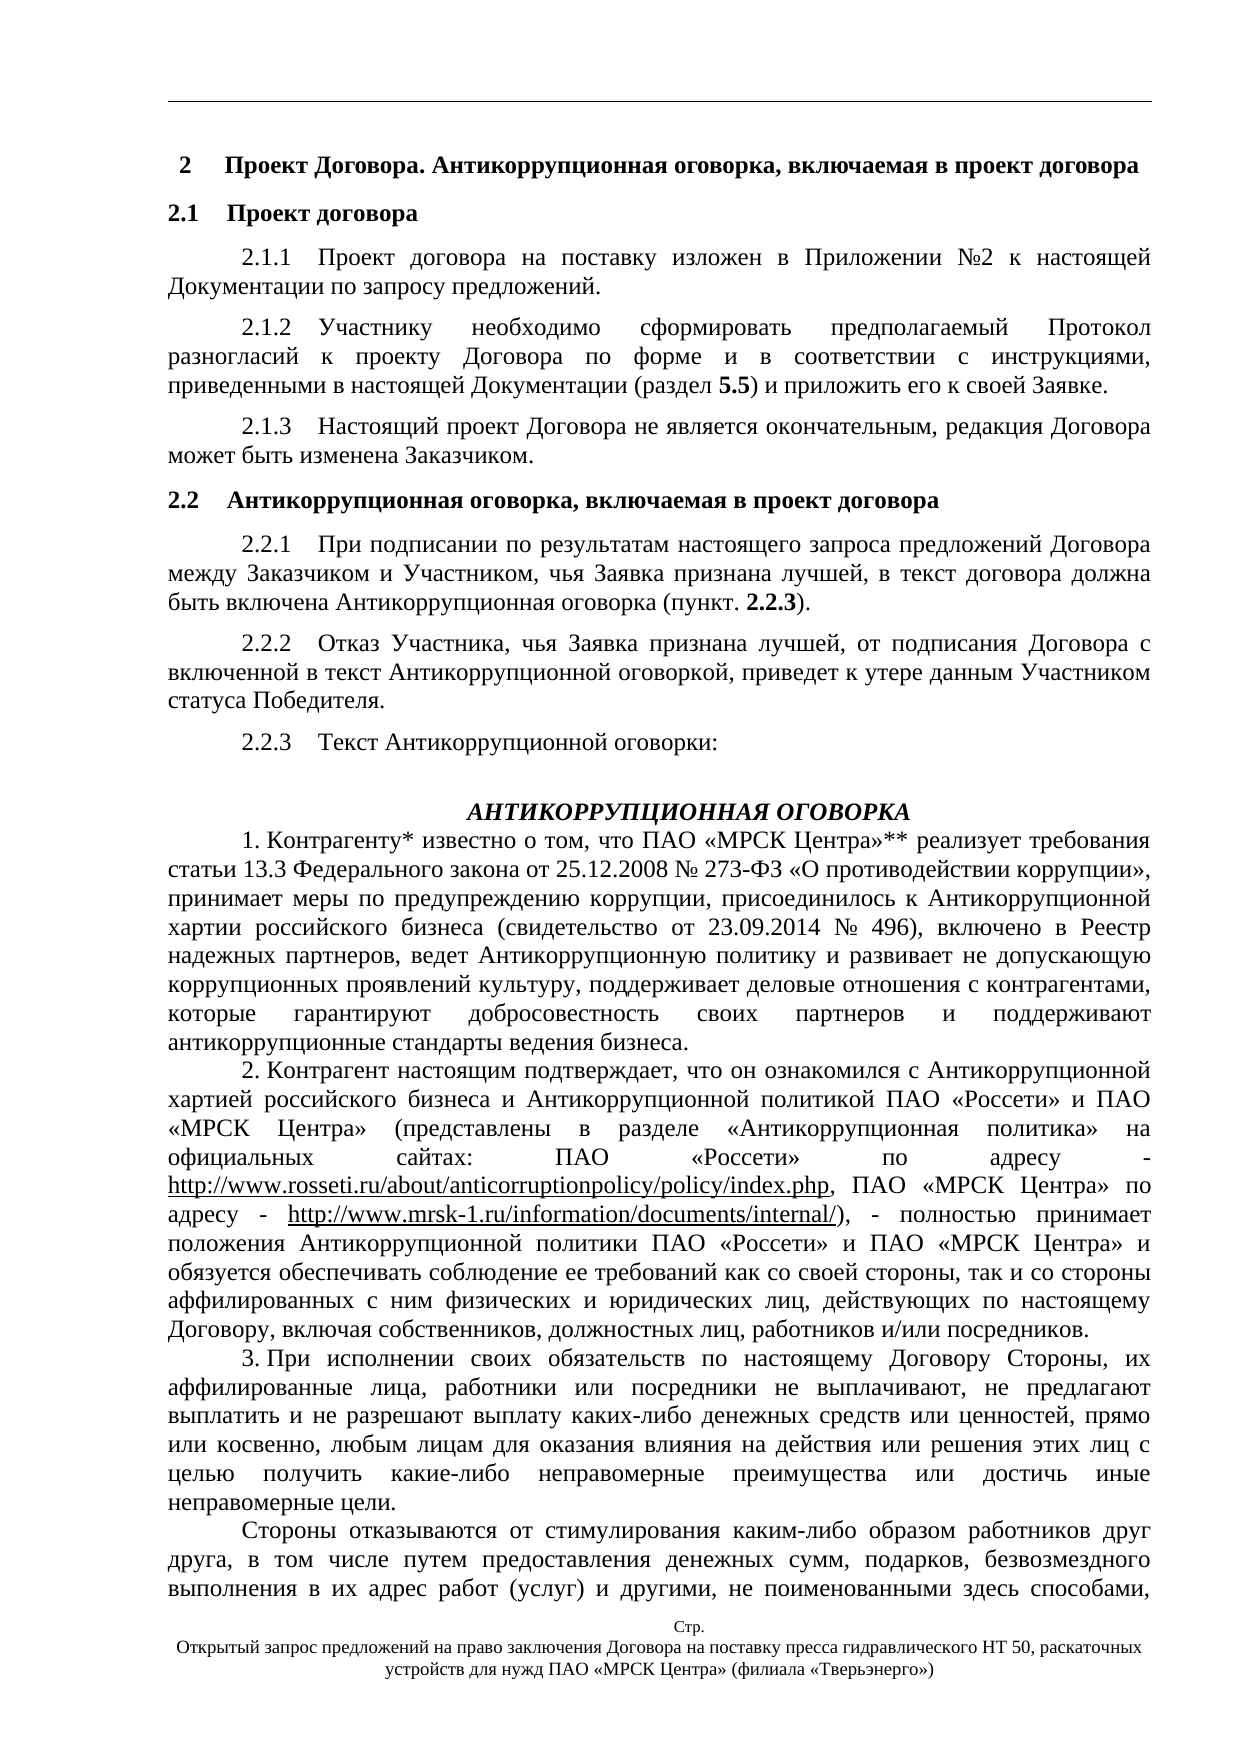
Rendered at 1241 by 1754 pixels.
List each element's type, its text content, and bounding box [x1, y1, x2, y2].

subtitle Участнику необходимо сформировать предполагаемый Протокол разногласий к проекту Договора по форме и в соответствии с инструкциями, приведенными в настоящей Документации (раздел 5.5) и приложить его к своей Заявке. [168, 312, 1152, 398]
text 2. Контрагент настоящим подтверждает, что он ознакомился с Антикоррупционной хартией российского бизнеса и Антикоррупционной политикой ПАО «Россети» и ПАО «МРСК Центра» (представлены в разделе «Антикоррупционная политика» на официальных сайтах: ПАО «Россети» по адресу - http://www.rosseti.ru/about/anticorruptionpolicy/policy/index.php, ПАО «МРСК Центра» по адресу - http://www.mrsk-1.ru/information/documents/internal/), - полностью принимает положения Антикоррупционной политики ПАО «Россети» и ПАО «МРСК Центра» и обязуется обеспечивать соблюдение ее требований как со своей стороны, так и со стороны аффилированных с ним физических и юридических лиц, действующих по настоящему Договору, включая собственников, должностных лиц, работников и/или посредников. [168, 1056, 1152, 1343]
subtitle При подписании по результатам настоящего запроса предложений Договора между Заказчиком и Участником, чья Заявка признана лучшей, в текст договора должна быть включена Антикоррупционная оговорка (пункт. 2.2.3). [168, 529, 1152, 616]
subtitle Отказ Участника, чья Заявка признана лучшей, от подписания Договора с включенной в текст Антикоррупционной оговоркой, приведет к утере данным Участником статуса Победителя. [168, 628, 1152, 714]
subtitle Проект договора на поставку изложен в Приложении №2 к настоящей Документации по запросу предложений. [168, 242, 1152, 300]
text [168, 1516, 1152, 1602]
subtitle Антикоррупционная оговорка, включаемая в проект договора [168, 485, 1152, 514]
subtitle Проект Договора. Антикоррупционная оговорка, включаемая в проект договора [166, 150, 1152, 179]
text 1. Контрагенту* известно о том, что ПАО «МРСК Центра»** реализует требования статьи 13.3 Федерального закона от 25.12.2008 № 273-ФЗ «О противодействии коррупции», принимает меры по предупреждению коррупции, присоединилось к Антикоррупционной хартии российского бизнеса (свидетельство от 23.09.2014 № 496), включено в Реестр надежных партнеров, ведет Антикоррупционную политику и развивает не допускающую коррупционных проявлений культуру, поддерживает деловые отношения с контрагентами, которые гарантируют добросовестность своих партнеров и поддерживают антикоррупционные стандарты ведения бизнеса. [168, 826, 1152, 1056]
text АНТИКОРРУПЦИОННАЯ ОГОВОРКА [168, 797, 1152, 826]
subtitle Текст Антикоррупционной оговорки: [168, 727, 1152, 756]
subtitle Проект договора [168, 198, 1152, 227]
text 3. При исполнении своих обязательств по настоящему Договору Стороны, их аффилированные лица, работники или посредники не выплачивают, не предлагают выплатить и не разрешают выплату каких-либо денежных средств или ценностей, прямо или косвенно, любым лицам для оказания влияния на действия или решения этих лиц с целью получить какие-либо неправомерные преимущества или достичь иные неправомерные цели. [168, 1343, 1152, 1516]
subtitle Настоящий проект Договора не является окончательным, редакция Договора может быть изменена Заказчиком. [168, 411, 1152, 468]
